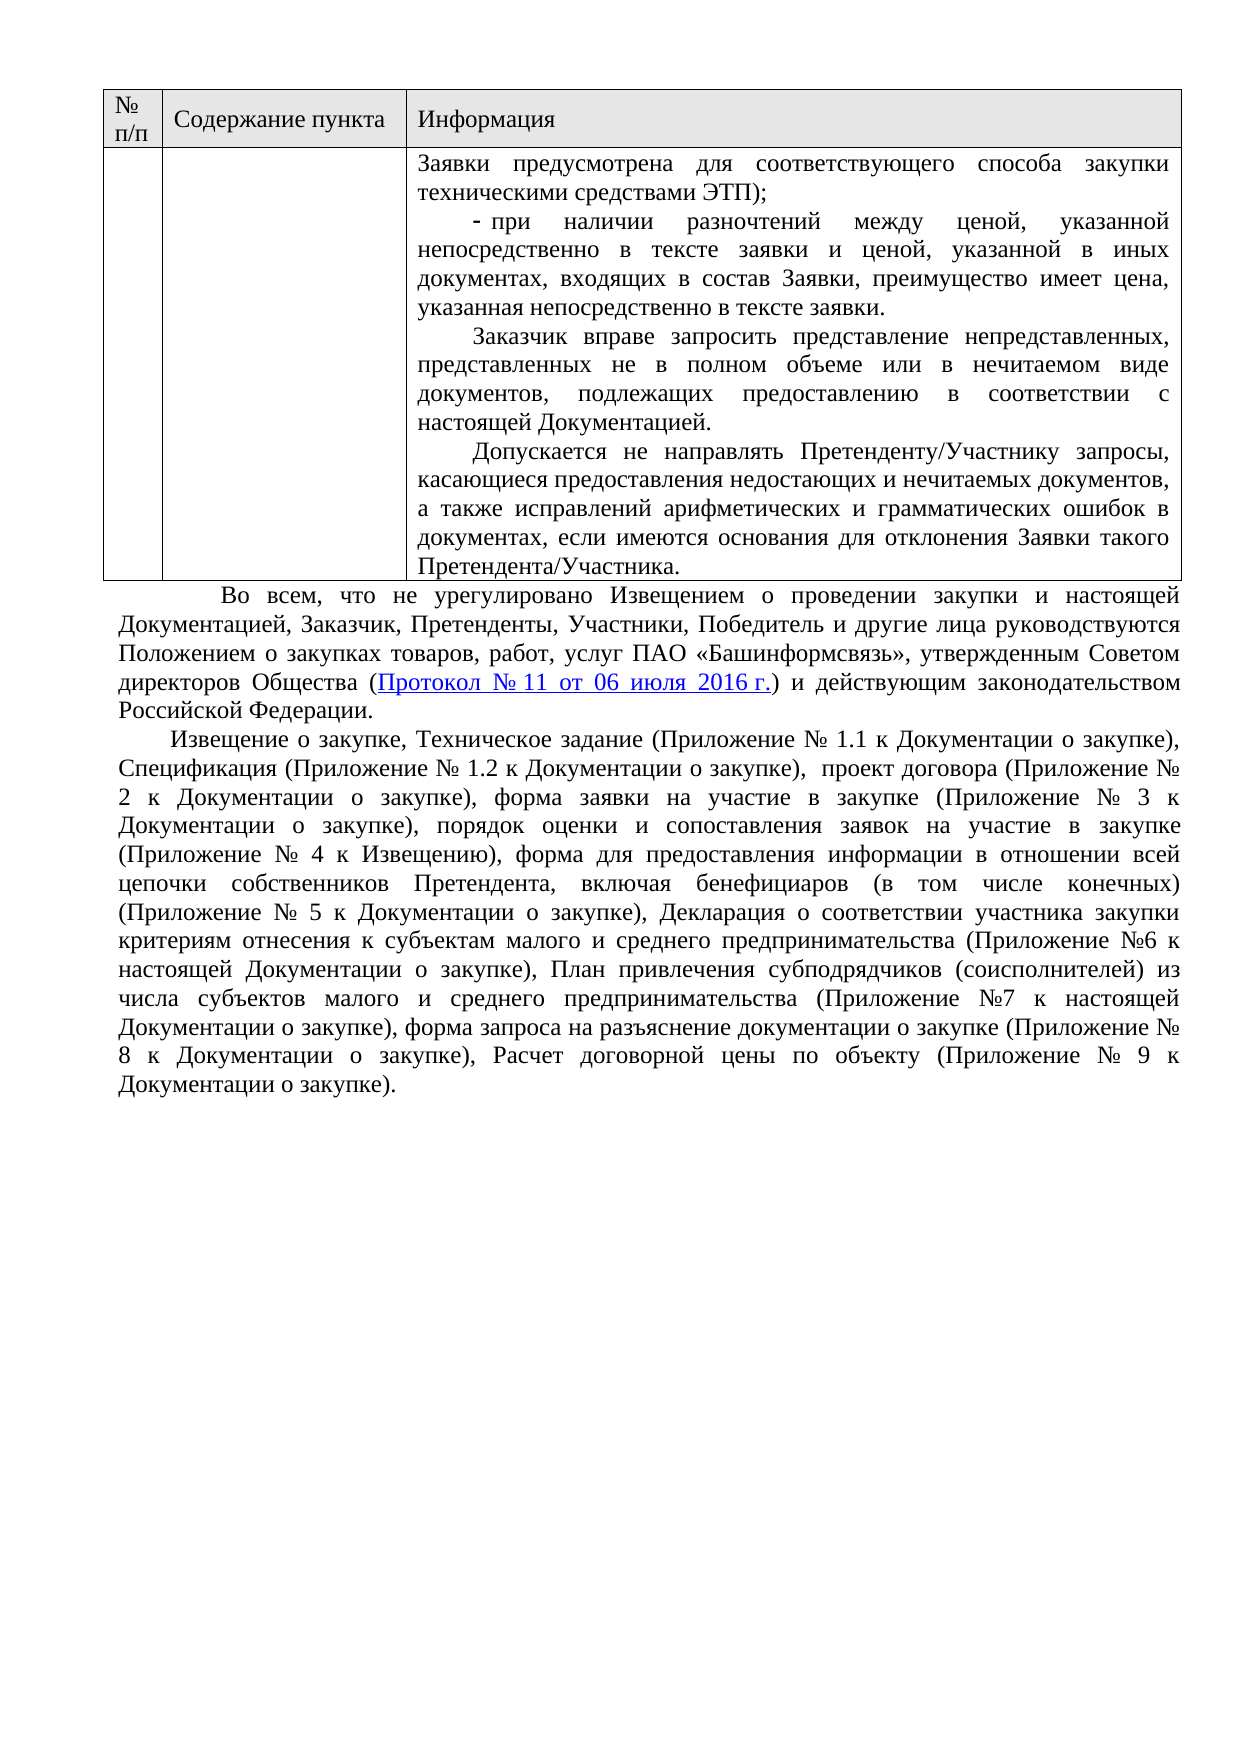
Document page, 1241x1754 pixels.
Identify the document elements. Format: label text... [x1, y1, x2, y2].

text Во всем, что не урегулировано Извещением о проведении закупки и настоящей Документацией, Заказчик, Претенденты, Участники, Победитель и другие лица руководствуются Положением о закупках товаров, работ, услуг ПАО «Башинформсвязь», утвержденным Советом директоров Общества (Протокол № 11 от 06 июля 2016 г.) и действующим законодательством Российской Федерации. [118, 581, 1181, 724]
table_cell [407, 148, 1181, 579]
text Извещение о закупке, Техническое задание (Приложение № 1.1 к Документации о закупке), Спецификация (Приложение № 1.2 к Документации о закупке), проект договора (Приложение № 2 к Документации о закупке), форма заявки на участие в закупке (Приложение № 3 к Документации о закупке), порядок оценки и сопоставления заявок на участие в закупке (Приложение № 4 к Извещению), форма для предоставления информации в отношении всей цепочки собственников Претендента, включая бенефициаров (в том числе конечных) (Приложение № 5 к Документации о закупке), Декларация о соответствии участника закупки критериям отнесения к субъектам малого и среднего предпринимательства (Приложение №6 к настоящей Документации о закупке), План привлечения субподрядчиков (соисполнителей) из числа субъектов малого и среднего предпринимательства (Приложение №7 к настоящей Документации о закупке), форма запроса на разъяснение документации о закупке (Приложение № 8 к Документации о закупке), Расчет договорной цены по объекту (Приложение № 9 к Документации о закупке). [118, 724, 1181, 1098]
table_cell [104, 148, 162, 579]
table_header № п/п [104, 90, 162, 147]
table_header Содержание пункта [163, 90, 406, 147]
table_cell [163, 148, 406, 579]
table_header Информация [407, 90, 1181, 147]
